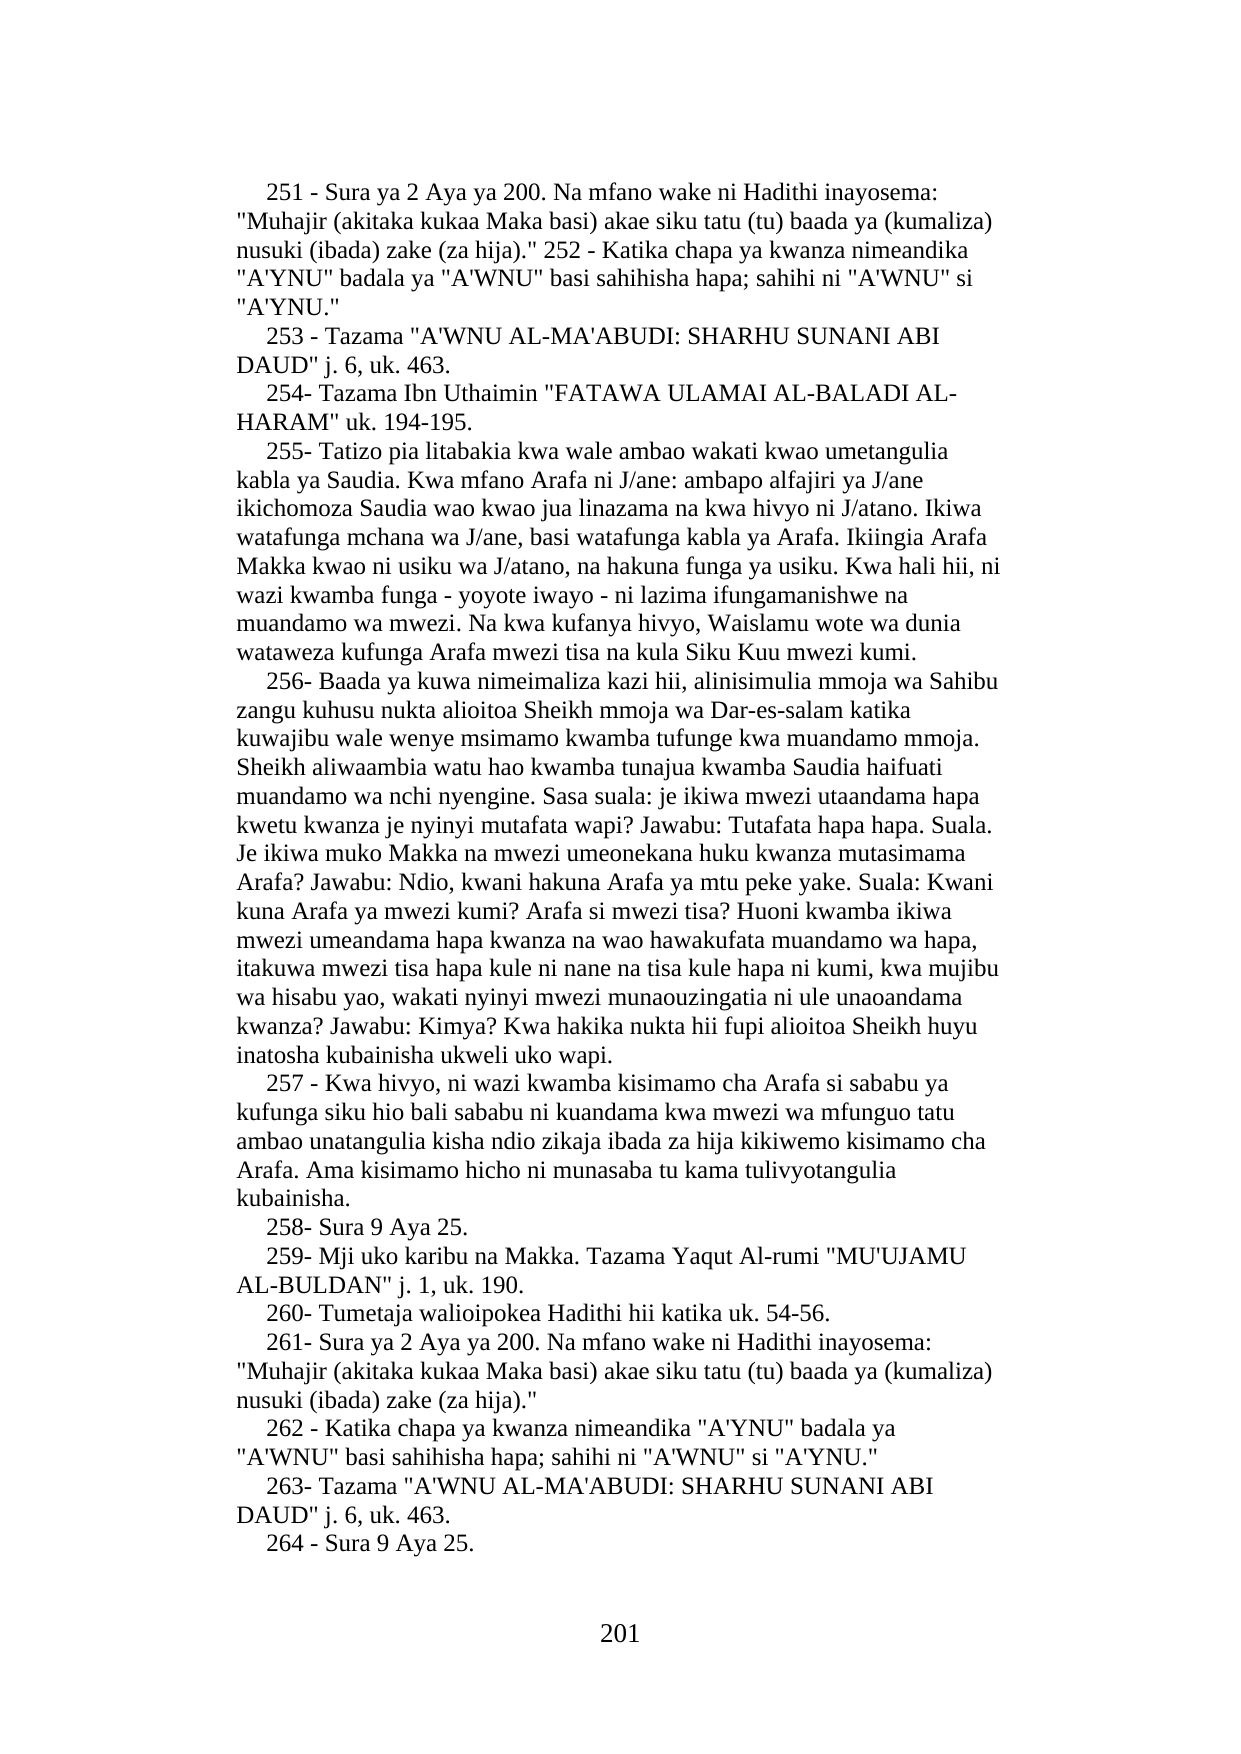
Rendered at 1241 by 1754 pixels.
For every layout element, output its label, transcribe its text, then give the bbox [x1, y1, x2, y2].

text 257 - Kwa hivyo, ni wazi kwamba kisimamo cha Arafa si sababu ya kufunga siku hio bali sababu ni kuandama kwa mwezi wa mfunguo tatu ambao unatangulia kisha ndio zikaja ibada za hija kikiwemo kisimamo cha Arafa. Ama kisimamo hicho ni munasaba tu kama tulivyotangulia kubainisha. [236, 1068, 1004, 1212]
text 264 - Sura 9 Aya 25. [236, 1528, 1004, 1557]
text 253 - Tazama "A'WNU AL-MA'ABUDI: SHARHU SUNANI ABI DAUD" j. 6, uk. 463. [236, 321, 1004, 378]
text 263- Tazama "A'WNU AL-MA'ABUDI: SHARHU SUNANI ABI DAUD" j. 6, uk. 463. [236, 1471, 1004, 1528]
text 254- Tazama Ibn Uthaimin "FATAWA ULAMAI AL-BALADI AL-HARAM" uk. 194-195. [236, 378, 1004, 436]
text 256- Baada ya kuwa nimeimaliza kazi hii, alinisimulia mmoja wa Sahibu zangu kuhusu nukta alioitoa Sheikh mmoja wa Dar-es-salam katika kuwajibu wale wenye msimamo kwamba tufunge kwa muandamo mmoja. Sheikh aliwaambia watu hao kwamba tunajua kwamba Saudia haifuati muandamo wa nchi nyengine. Sasa suala: je ikiwa mwezi utaandama hapa kwetu kwanza je nyinyi mutafata wapi? Jawabu: Tutafata hapa hapa. Suala. Je ikiwa muko Makka na mwezi umeonekana huku kwanza mutasimama Arafa? Jawabu: Ndio, kwani hakuna Arafa ya mtu peke yake. Suala: Kwani kuna Arafa ya mwezi kumi? Arafa si mwezi tisa? Huoni kwamba ikiwa mwezi umeandama hapa kwanza na wao hawakufata muandamo wa hapa, itakuwa mwezi tisa hapa kule ni nane na tisa kule hapa ni kumi, kwa mujibu wa hisabu yao, wakati nyinyi mwezi munaouzingatia ni ule unaoandama kwanza? Jawabu: Kimya? Kwa hakika nukta hii fupi alioitoa Sheikh huyu inatosha kubainisha ukweli uko wapi. [236, 666, 1004, 1068]
text 259- Mji uko karibu na Makka. Tazama Yaqut Al-rumi "MU'UJAMU AL-BULDAN" j. 1, uk. 190. [236, 1241, 1004, 1298]
text 255- Tatizo pia litabakia kwa wale ambao wakati kwao umetangulia kabla ya Saudia. Kwa mfano Arafa ni J/ane: ambapo alfajiri ya J/ane ikichomoza Saudia wao kwao jua linazama na kwa hivyo ni J/atano. Ikiwa watafunga mchana wa J/ane, basi watafunga kabla ya Arafa. Ikiingia Arafa Makka kwao ni usiku wa J/atano, na hakuna funga ya usiku. Kwa hali hii, ni wazi kwamba funga - yoyote iwayo - ni lazima ifungamanishwe na muandamo wa mwezi. Na kwa kufanya hivyo, Waislamu wote wa dunia wataweza kufunga Arafa mwezi tisa na kula Siku Kuu mwezi kumi. [236, 436, 1004, 666]
text 251 - Sura ya 2 Aya ya 200. Na mfano wake ni Hadithi inayosema: "Muhajir (akitaka kukaa Maka basi) akae siku tatu (tu) baada ya (kumaliza) nusuki (ibada) zake (za hija)." 252 - Katika chapa ya kwanza nimeandika "A'YNU" badala ya "A'WNU" basi sahihisha hapa; sahihi ni "A'WNU" si "A'YNU." [236, 177, 1004, 321]
text 258- Sura 9 Aya 25. [236, 1212, 1004, 1241]
text 260- Tumetaja walioipokea Hadithi hii katika uk. 54-56. [236, 1298, 1004, 1327]
text 261- Sura ya 2 Aya ya 200. Na mfano wake ni Hadithi inayosema: "Muhajir (akitaka kukaa Maka basi) akae siku tatu (tu) baada ya (kumaliza) nusuki (ibada) zake (za hija)." [236, 1327, 1004, 1413]
text 262 - Katika chapa ya kwanza nimeandika "A'YNU" badala ya "A'WNU" basi sahihisha hapa; sahihi ni "A'WNU" si "A'YNU." [236, 1413, 1004, 1471]
